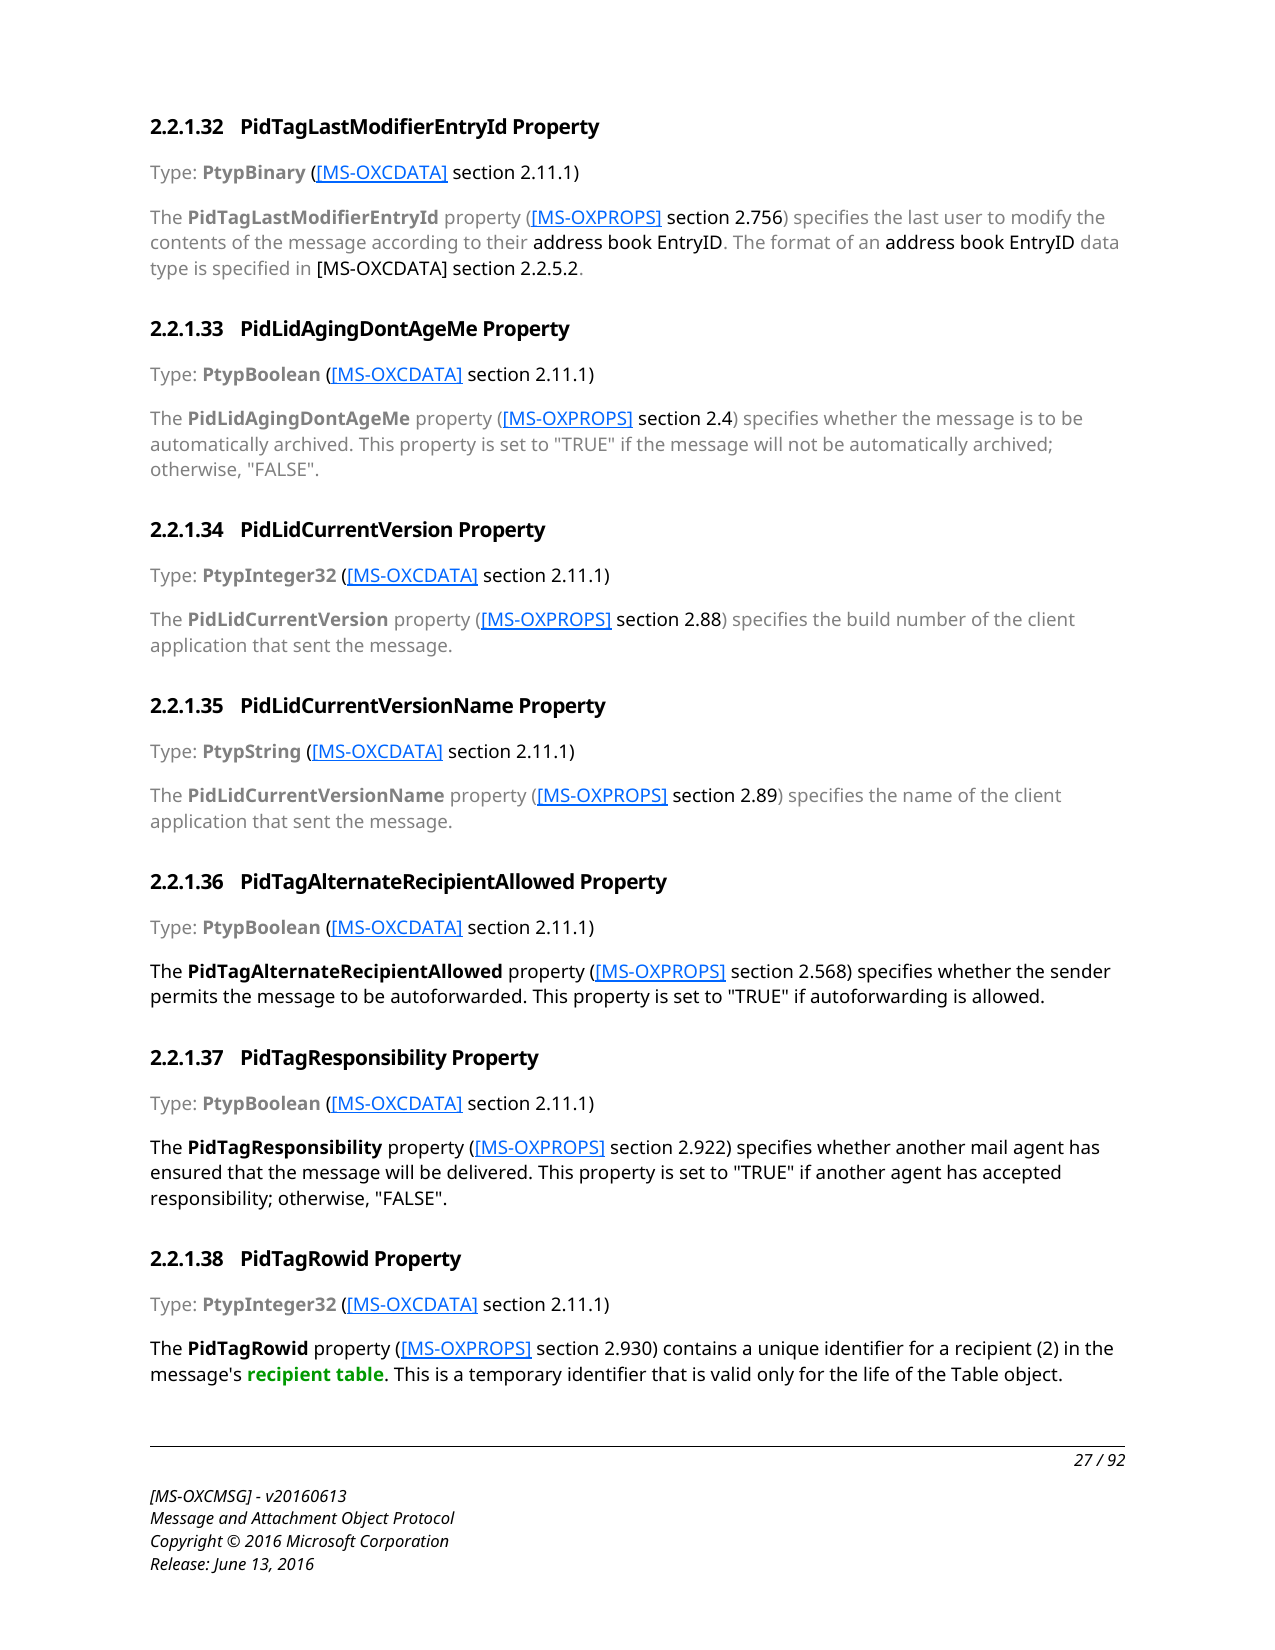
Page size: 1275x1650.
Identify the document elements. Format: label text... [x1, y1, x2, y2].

text Type: PtypInteger32 ([MS-OXCDATA] section 2.11.1) [150, 562, 1125, 588]
text The PidLidCurrentVersion property ([MS-OXPROPS] section 2.88) specifies the build number of the client application that sent the message. [150, 607, 1125, 658]
text The PidTagResponsibility property ([MS-OXPROPS] section 2.922) specifies whether another mail agent has ensured that the message will be delivered. This property is set to "TRUE" if another agent has accepted responsibility; otherwise, "FALSE". [150, 1134, 1125, 1211]
text The PidLidCurrentVersionName property ([MS-OXPROPS] section 2.89) specifies the name of the client application that sent the message. [150, 782, 1125, 833]
text The PidTagLastModifierEntryId property ([MS-OXPROPS] section 2.756) specifies the last user to modify the contents of the message according to their address book EntryID. The format of an address book EntryID data type is specified in [MS-OXCDATA] section 2.2.5.2. [150, 204, 1125, 281]
text Type: PtypInteger32 ([MS-OXCDATA] section 2.11.1) [150, 1291, 1125, 1317]
text Type: PtypBoolean ([MS-OXCDATA] section 2.11.1) [150, 914, 1125, 939]
text Type: PtypBoolean ([MS-OXCDATA] section 2.11.1) [150, 1090, 1125, 1115]
text Type: PtypBinary ([MS-OXCDATA] section 2.11.1) [150, 160, 1125, 185]
subtitle PidTagResponsibility Property [150, 1043, 1125, 1071]
subtitle PidTagAlternateRecipientAllowed Property [150, 867, 1125, 895]
subtitle PidTagLastModifierEntryId Property [150, 112, 1125, 141]
text The PidTagRowid property ([MS-OXPROPS] section 2.930) contains a unique identifier for a recipient (2) in the message's recipient table. This is a temporary identifier that is valid only for the life of the Table object. [150, 1336, 1125, 1387]
text Type: PtypString ([MS-OXCDATA] section 2.11.1) [150, 738, 1125, 764]
text The PidTagAlternateRecipientAllowed property ([MS-OXPROPS] section 2.568) specifies whether the sender permits the message to be autoforwarded. This property is set to "TRUE" if autoforwarding is allowed. [150, 958, 1125, 1009]
text Type: PtypBoolean ([MS-OXCDATA] section 2.11.1) [150, 361, 1125, 387]
subtitle PidLidCurrentVersion Property [150, 515, 1125, 544]
subtitle PidLidCurrentVersionName Property [150, 691, 1125, 719]
subtitle PidTagRowid Property [150, 1244, 1125, 1272]
text The PidLidAgingDontAgeMe property ([MS-OXPROPS] section 2.4) specifies whether the message is to be automatically archived. This property is set to "TRUE" if the message will not be automatically archived; otherwise, "FALSE". [150, 405, 1125, 482]
subtitle PidLidAgingDontAgeMe Property [150, 314, 1125, 342]
